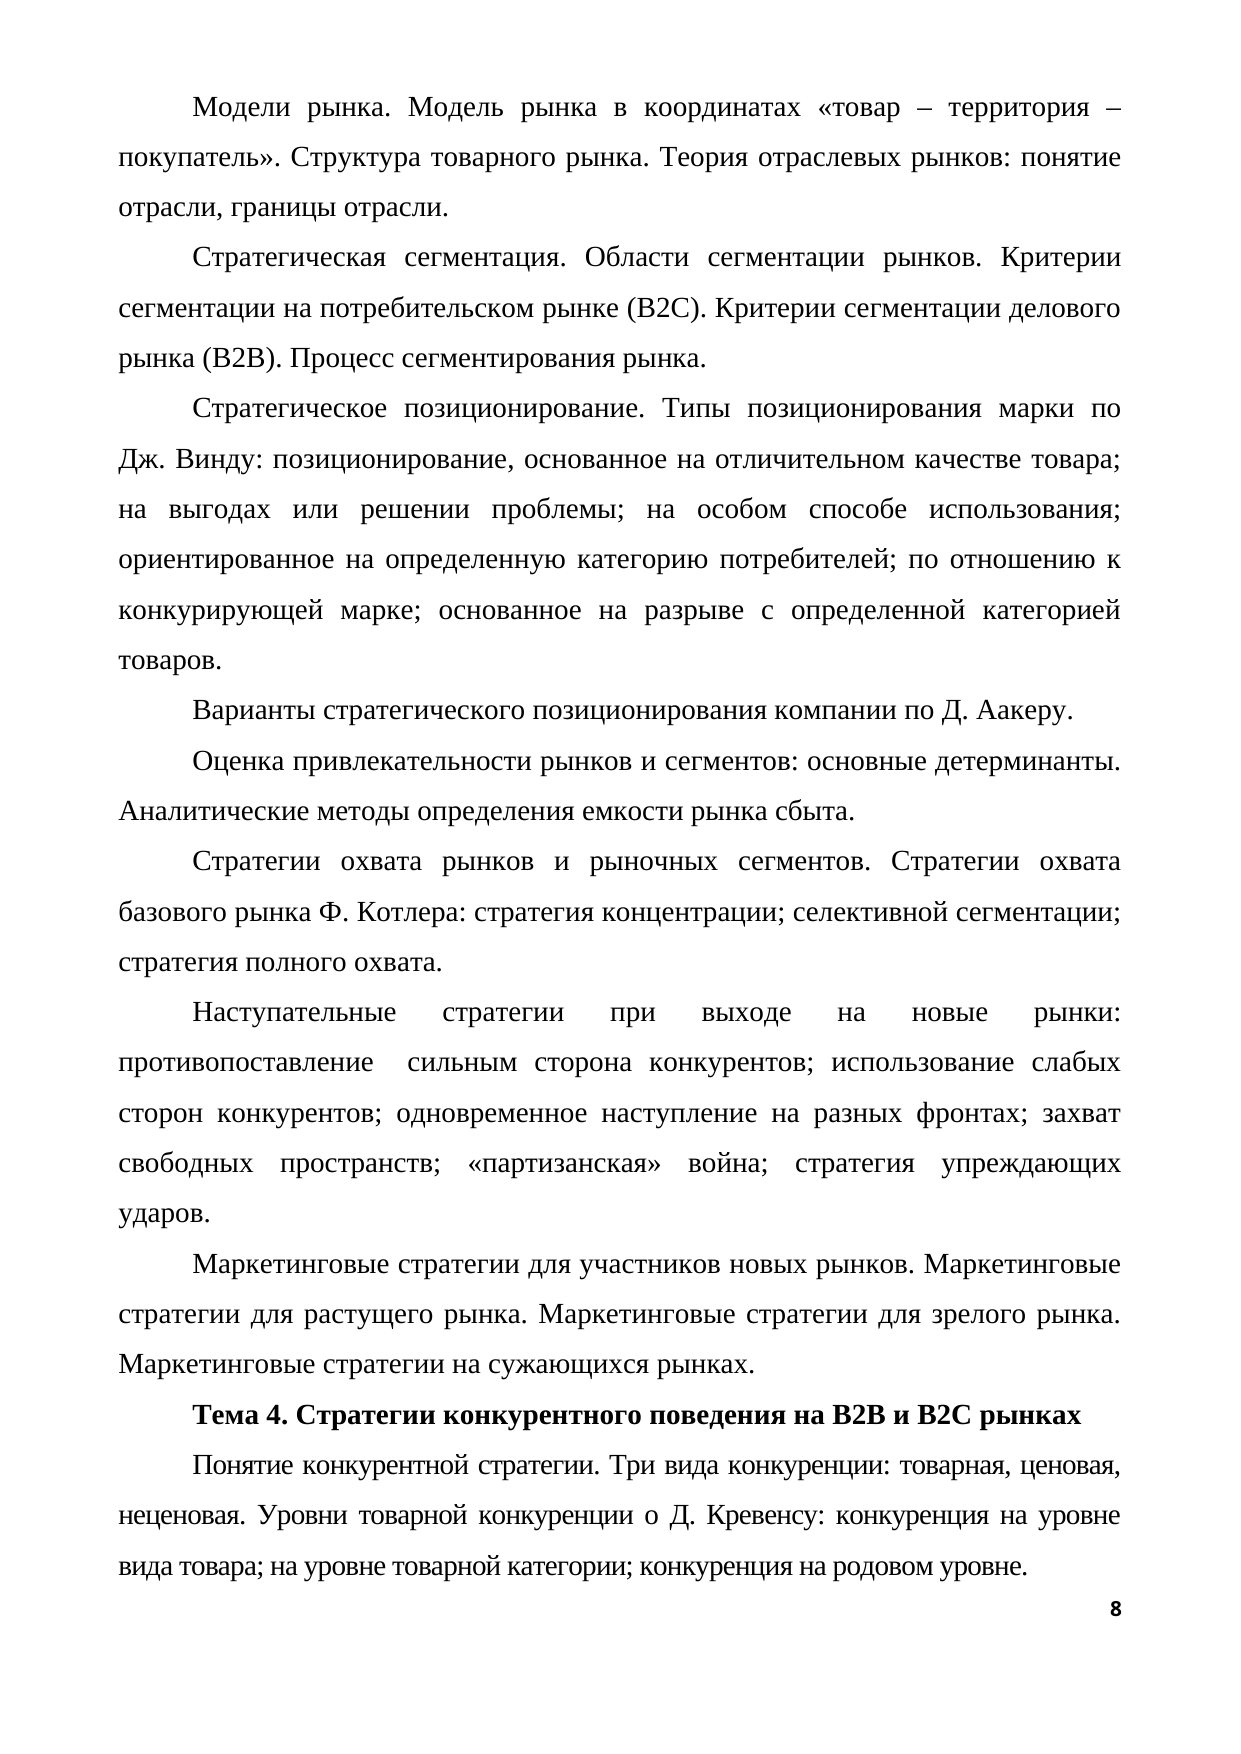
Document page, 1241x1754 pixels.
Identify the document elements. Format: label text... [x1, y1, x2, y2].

text Понятие конкурентной стратегии. Три вида конкуренции: товарная, ценовая, неценовая. Уровни товарной конкуренции о Д. Кревенсу: конкуренция на уровне вида товара; на уровне товарной категории; конкуренция на родовом уровне. [118, 1447, 1122, 1581]
text Тема 4. Стратегии конкурентного поведения на В2В и В2С рынках [118, 1397, 1122, 1430]
text Модели рынка. Модель рынка в координатах «товар – территория – покупатель». Структура товарного рынка. Теория отраслевых рынков: понятие отрасли, границы отрасли. [118, 89, 1122, 223]
text Варианты стратегического позиционирования компании по Д. Аакеру. [118, 692, 1122, 726]
text Стратегическое позиционирование. Типы позиционирования марки по Дж. Винду: позиционирование, основанное на отличительном качестве товара; на выгодах или решении проблемы; на особом способе использования; ориентированное на определенную категорию потребителей; по отношению к конкурирующей марке; основанное на разрыве с определенной категорией товаров. [118, 391, 1122, 676]
text Стратегическая сегментация. Области сегментации рынков. Критерии сегментации на потребительском рынке (В2С). Критерии сегментации делового рынка (В2В). Процесс сегментирования рынка. [118, 239, 1122, 374]
text Наступательные стратегии при выходе на новые рынки: противопоставление сильным сторона конкурентов; использование слабых сторон конкурентов; одновременное наступление на разных фронтах; захват свободных пространств; «партизанская» война; стратегия упреждающих ударов. [118, 994, 1122, 1229]
text Маркетинговые стратегии для участников новых рынков. Маркетинговые стратегии для растущего рынка. Маркетинговые стратегии для зрелого рынка. Маркетинговые стратегии на сужающихся рынках. [118, 1246, 1122, 1380]
text Стратегии охвата рынков и рыночных сегментов. Стратегии охвата базового рынка Ф. Котлера: стратегия концентрации; селективной сегментации; стратегия полного охвата. [118, 843, 1122, 977]
text Оценка привлекательности рынков и сегментов: основные детерминанты. Аналитические методы определения емкости рынка сбыта. [118, 743, 1122, 827]
